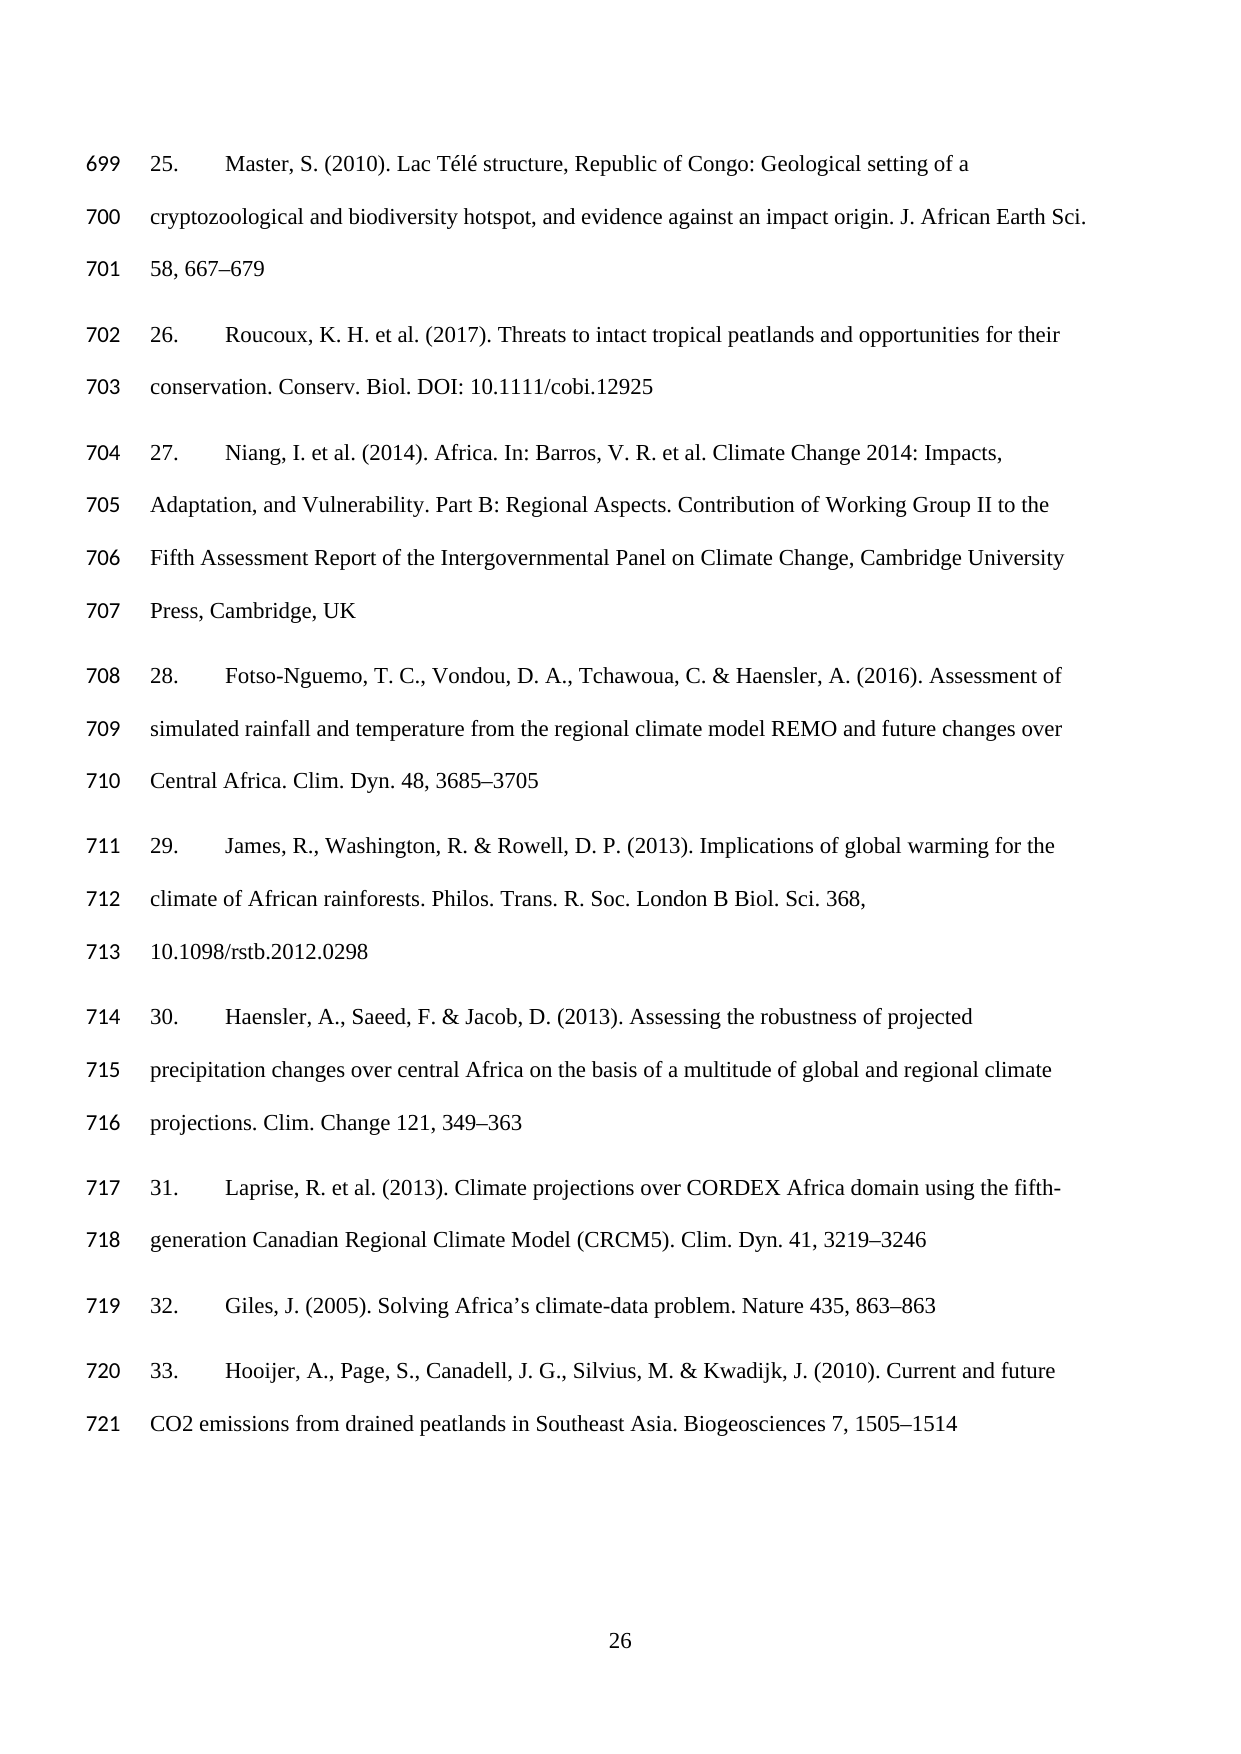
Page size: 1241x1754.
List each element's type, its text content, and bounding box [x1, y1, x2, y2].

text 25. Master, S. (2010). Lac Télé structure, Republic of Congo: Geological setting of a cryptozoological and biodiversity hotspot, and evidence against an impact origin. J. African Earth Sci. 58, 667–679 [150, 150, 1090, 282]
text 33. Hooijer, A., Page, S., Canadell, J. G., Silvius, M. & Kwadijk, J. (2010). Current and future CO2 emissions from drained peatlands in Southeast Asia. Biogeosciences 7, 1505–1514 [150, 1357, 1090, 1436]
text 32. Giles, J. (2005). Solving Africa’s climate-data problem. Nature 435, 863–863 [150, 1292, 1090, 1318]
text 26. Roucoux, K. H. et al. (2017). Threats to intact tropical peatlands and opportunities for their conservation. Conserv. Biol. DOI: 10.1111/cobi.12925 [150, 321, 1090, 400]
text 31. Laprise, R. et al. (2013). Climate projections over CORDEX Africa domain using the fifth-generation Canadian Regional Climate Model (CRCM5). Clim. Dyn. 41, 3219–3246 [150, 1174, 1090, 1253]
text 30. Haensler, A., Saeed, F. & Jacob, D. (2013). Assessing the robustness of projected precipitation changes over central Africa on the basis of a multitude of global and regional climate projections. Clim. Change 121, 349–363 [150, 1003, 1090, 1135]
text 29. James, R., Washington, R. & Rowell, D. P. (2013). Implications of global warming for the climate of African rainforests. Philos. Trans. R. Soc. London B Biol. Sci. 368, 10.1098/rstb.2012.0298 [150, 832, 1090, 964]
text 28. Fotso-Nguemo, T. C., Vondou, D. A., Tchawoua, C. & Haensler, A. (2016). Assessment of simulated rainfall and temperature from the regional climate model REMO and future changes over Central Africa. Clim. Dyn. 48, 3685–3705 [150, 662, 1090, 794]
text 27. Niang, I. et al. (2014). Africa. In: Barros, V. R. et al. Climate Change 2014: Impacts, Adaptation, and Vulnerability. Part B: Regional Aspects. Contribution of Working Group II to the Fifth Assessment Report of the Intergovernmental Panel on Climate Change, Cambridge University Press, Cambridge, UK [150, 438, 1090, 623]
